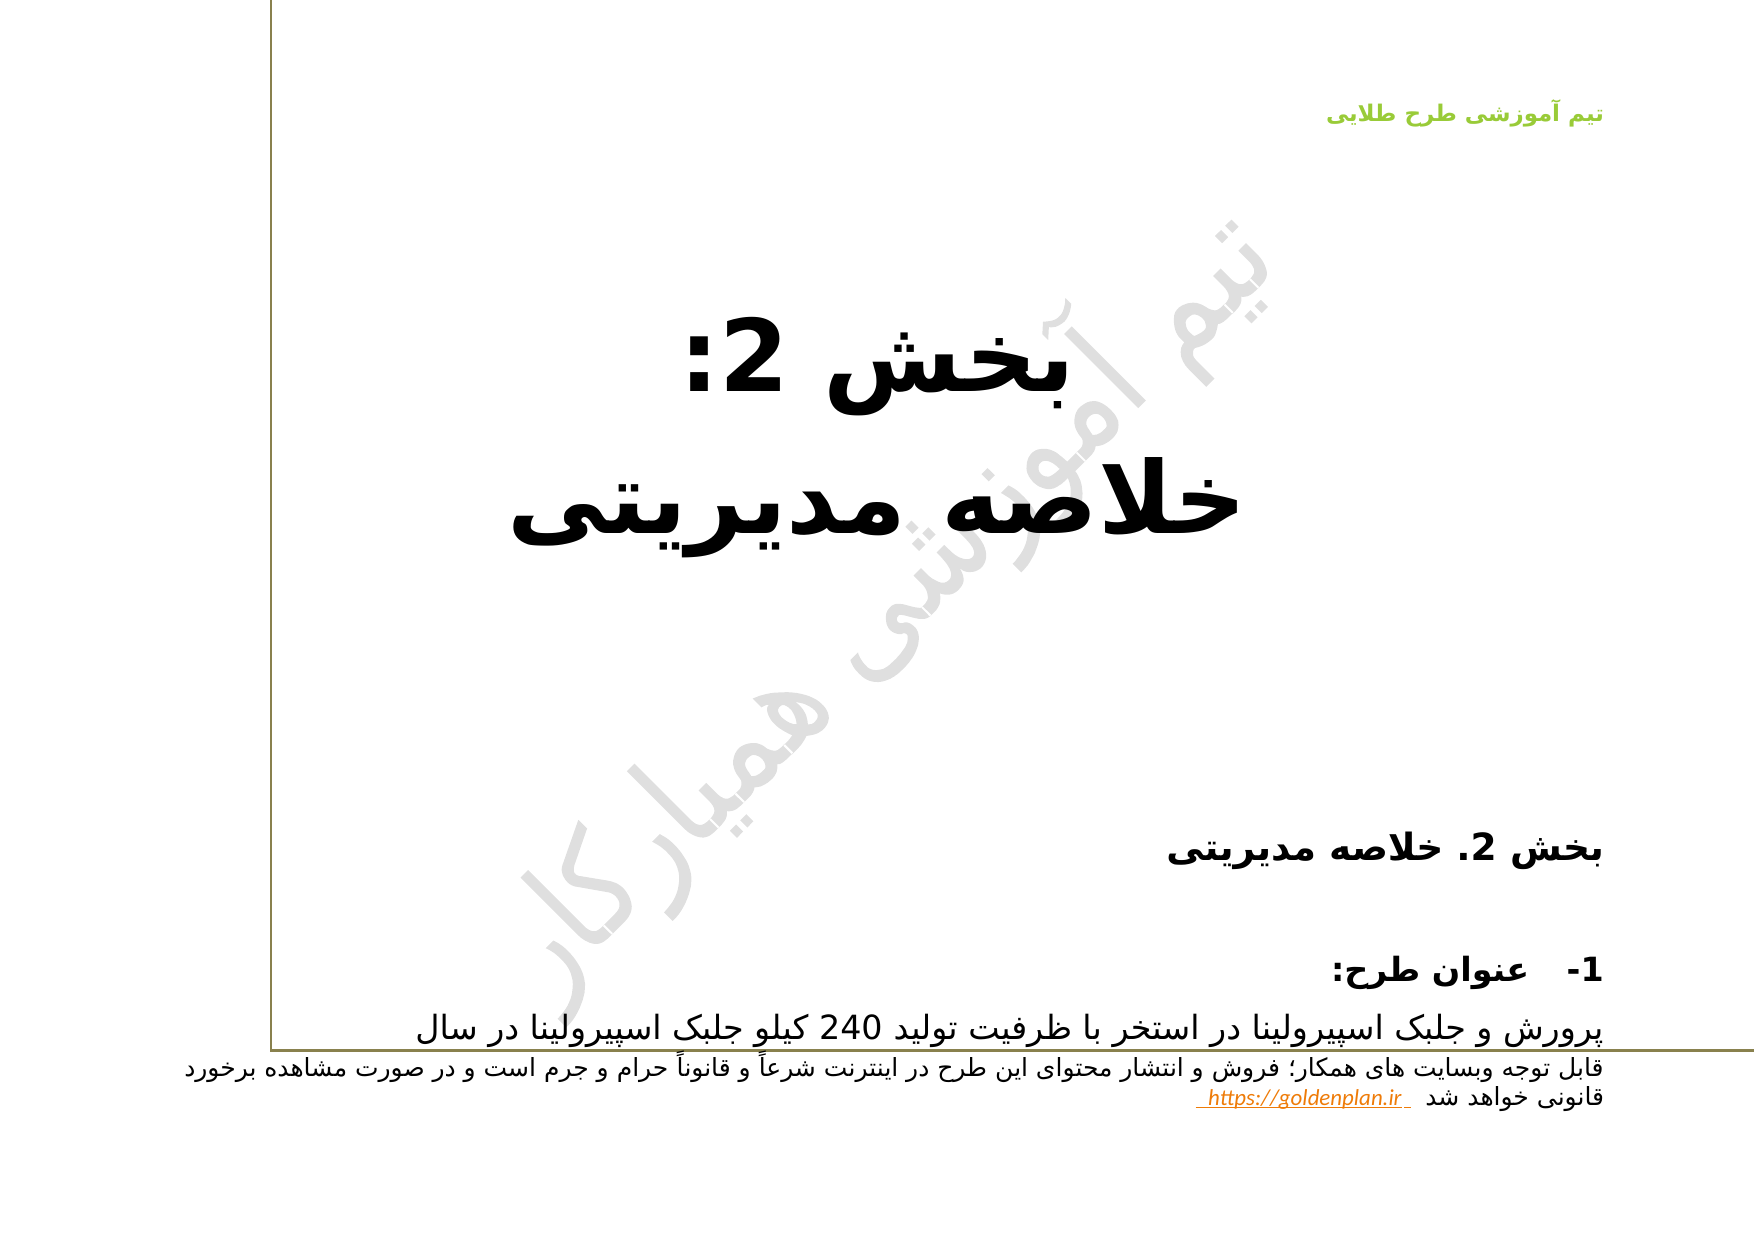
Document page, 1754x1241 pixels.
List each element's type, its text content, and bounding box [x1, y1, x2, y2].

list عنوان طرح: [150, 950, 1566, 989]
text بخش 2: [150, 298, 1604, 415]
text بخش 2. خلاصه مدیریتی [150, 826, 1604, 869]
text خلاصه مدیریتی [150, 441, 1604, 557]
text پرورش و جلبک اسپیرولینا در استخر با ظرفیت تولید 240 کیلو جلبک اسپیرولینا در سال [150, 1009, 1604, 1047]
